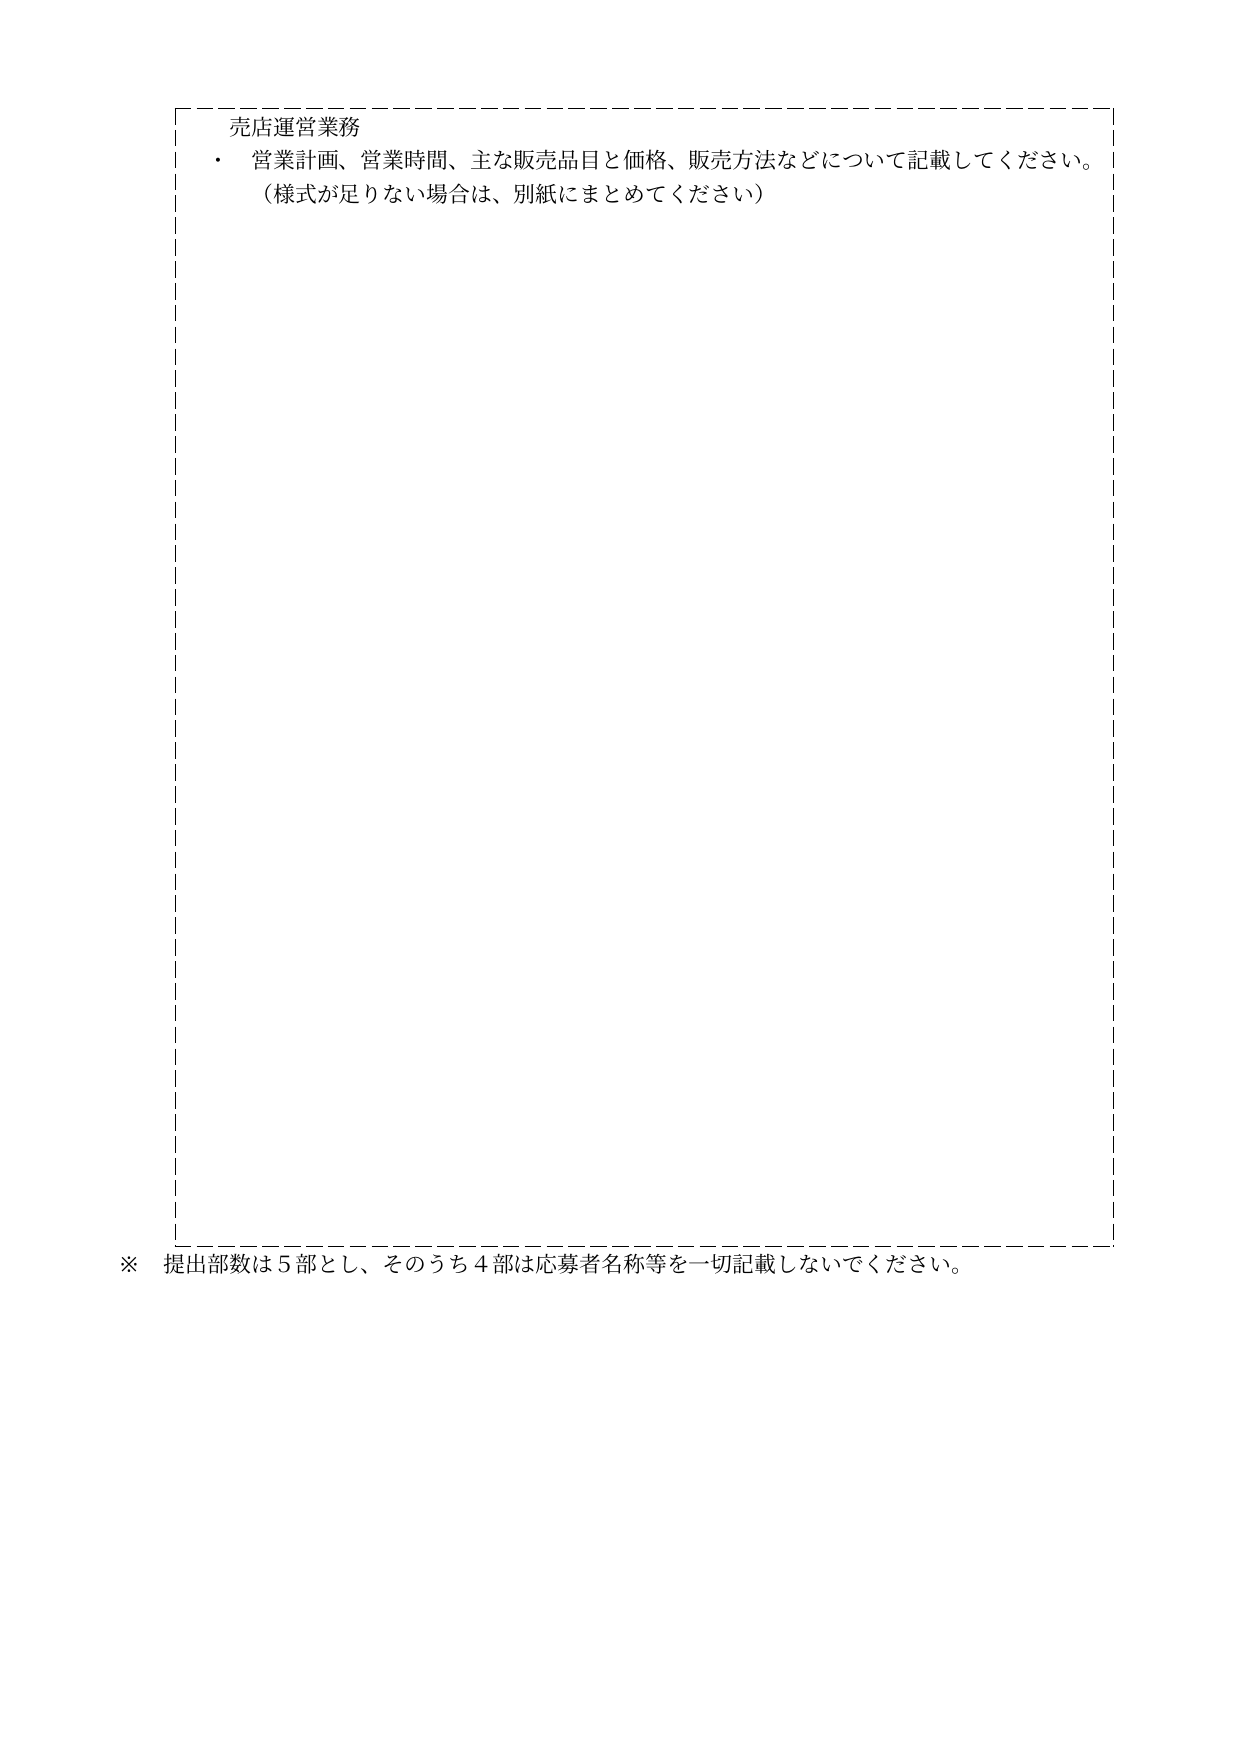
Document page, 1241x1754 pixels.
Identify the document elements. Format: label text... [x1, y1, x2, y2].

text ※ 提出部数は５部とし、そのうち４部は応募者名称等を一切記載しないでください。 [120, 1247, 1126, 1280]
table_cell 売店運営業務 ・ 営業計画、営業時間、主な販売品目と価格、販売方法などについて記載してください。 （様式が足りない場合は、別紙にまとめてください） [175, 108, 1114, 1246]
